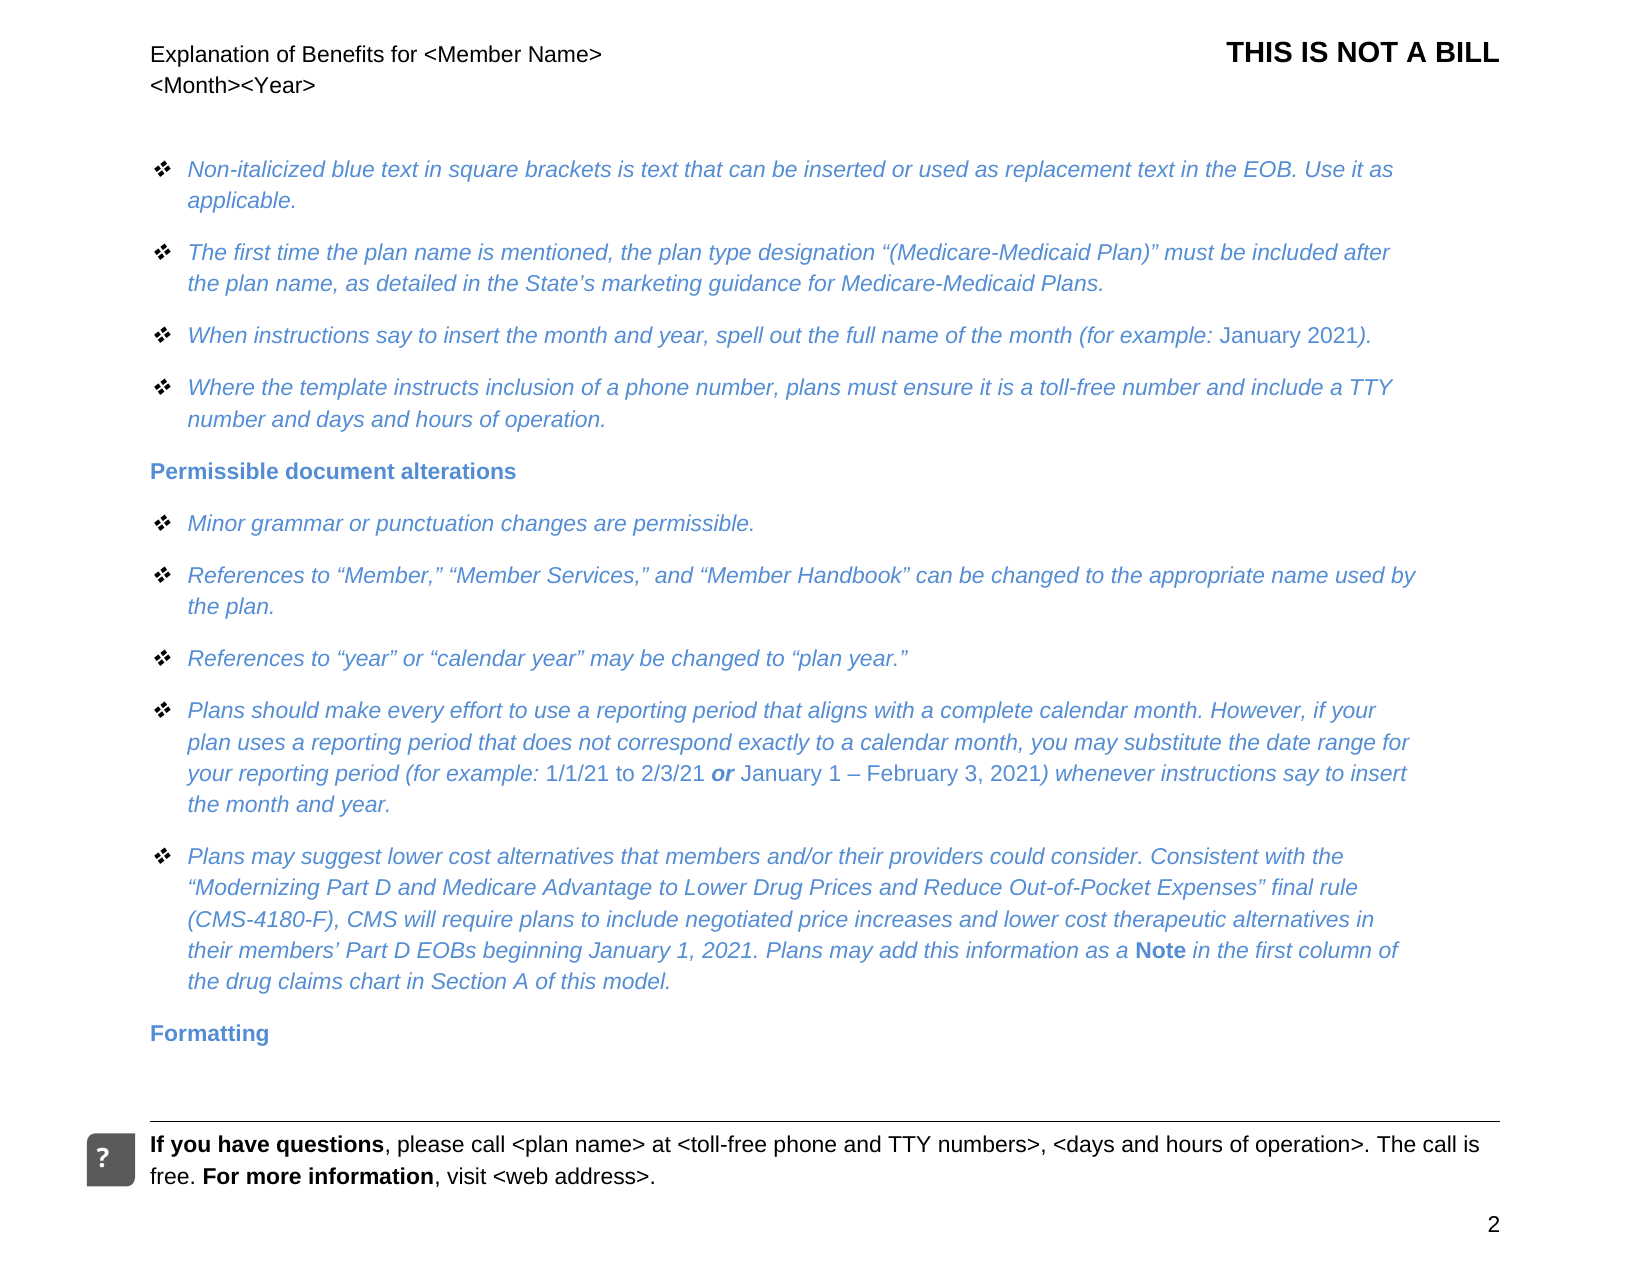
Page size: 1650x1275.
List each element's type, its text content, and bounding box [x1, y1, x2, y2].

list Where the template instructs inclusion of a phone number, plans must ensure it is a toll-free number and include a TTY number and days and hours of operation. [150, 371, 1425, 433]
list Plans should make every effort to use a reporting period that aligns with a complete calendar month. However, if your plan uses a reporting period that does not correspond exactly to a calendar month, you may substitute the date range for your reporting period (for example: 1/1/21 to 2/3/21 or January 1 – February 3, 2021) whenever instructions say to insert the month and year. [150, 694, 1425, 819]
text Formatting [150, 1017, 1500, 1048]
list References to “Member,” “Member Services,” and “Member Handbook” can be changed to the appropriate name used by the plan. [150, 558, 1425, 621]
list When instructions say to insert the month and year, spell out the full name of the month (for example: January 2021). [150, 319, 1425, 350]
list The first time the plan name is mentioned, the plan type designation “(Medicare-Medicaid Plan)” must be included after the plan name, as detailed in the State’s marketing guidance for Medicare-Medicaid Plans. [150, 235, 1425, 298]
list Plans may suggest lower cost alternatives that members and/or their providers could consider. Consistent with the “Modernizing Part D and Medicare Advantage to Lower Drug Prices and Reduce Out-of-Pocket Expenses” final rule (CMS-4180-F), CMS will require plans to include negotiated price increases and lower cost therapeutic alternatives in their members’ Part D EOBs beginning January 1, 2021. Plans may add this information as a Note in the first column of the drug claims chart in Section A of this model. [150, 839, 1425, 996]
list References to “year” or “calendar year” may be changed to “plan year.” [150, 642, 1425, 673]
list Minor grammar or punctuation changes are permissible. [150, 506, 1425, 537]
text Permissible document alterations [150, 454, 1500, 485]
list Non-italicized blue text in square brackets is text that can be inserted or used as replacement text in the EOB. Use it as applicable. [150, 152, 1425, 214]
